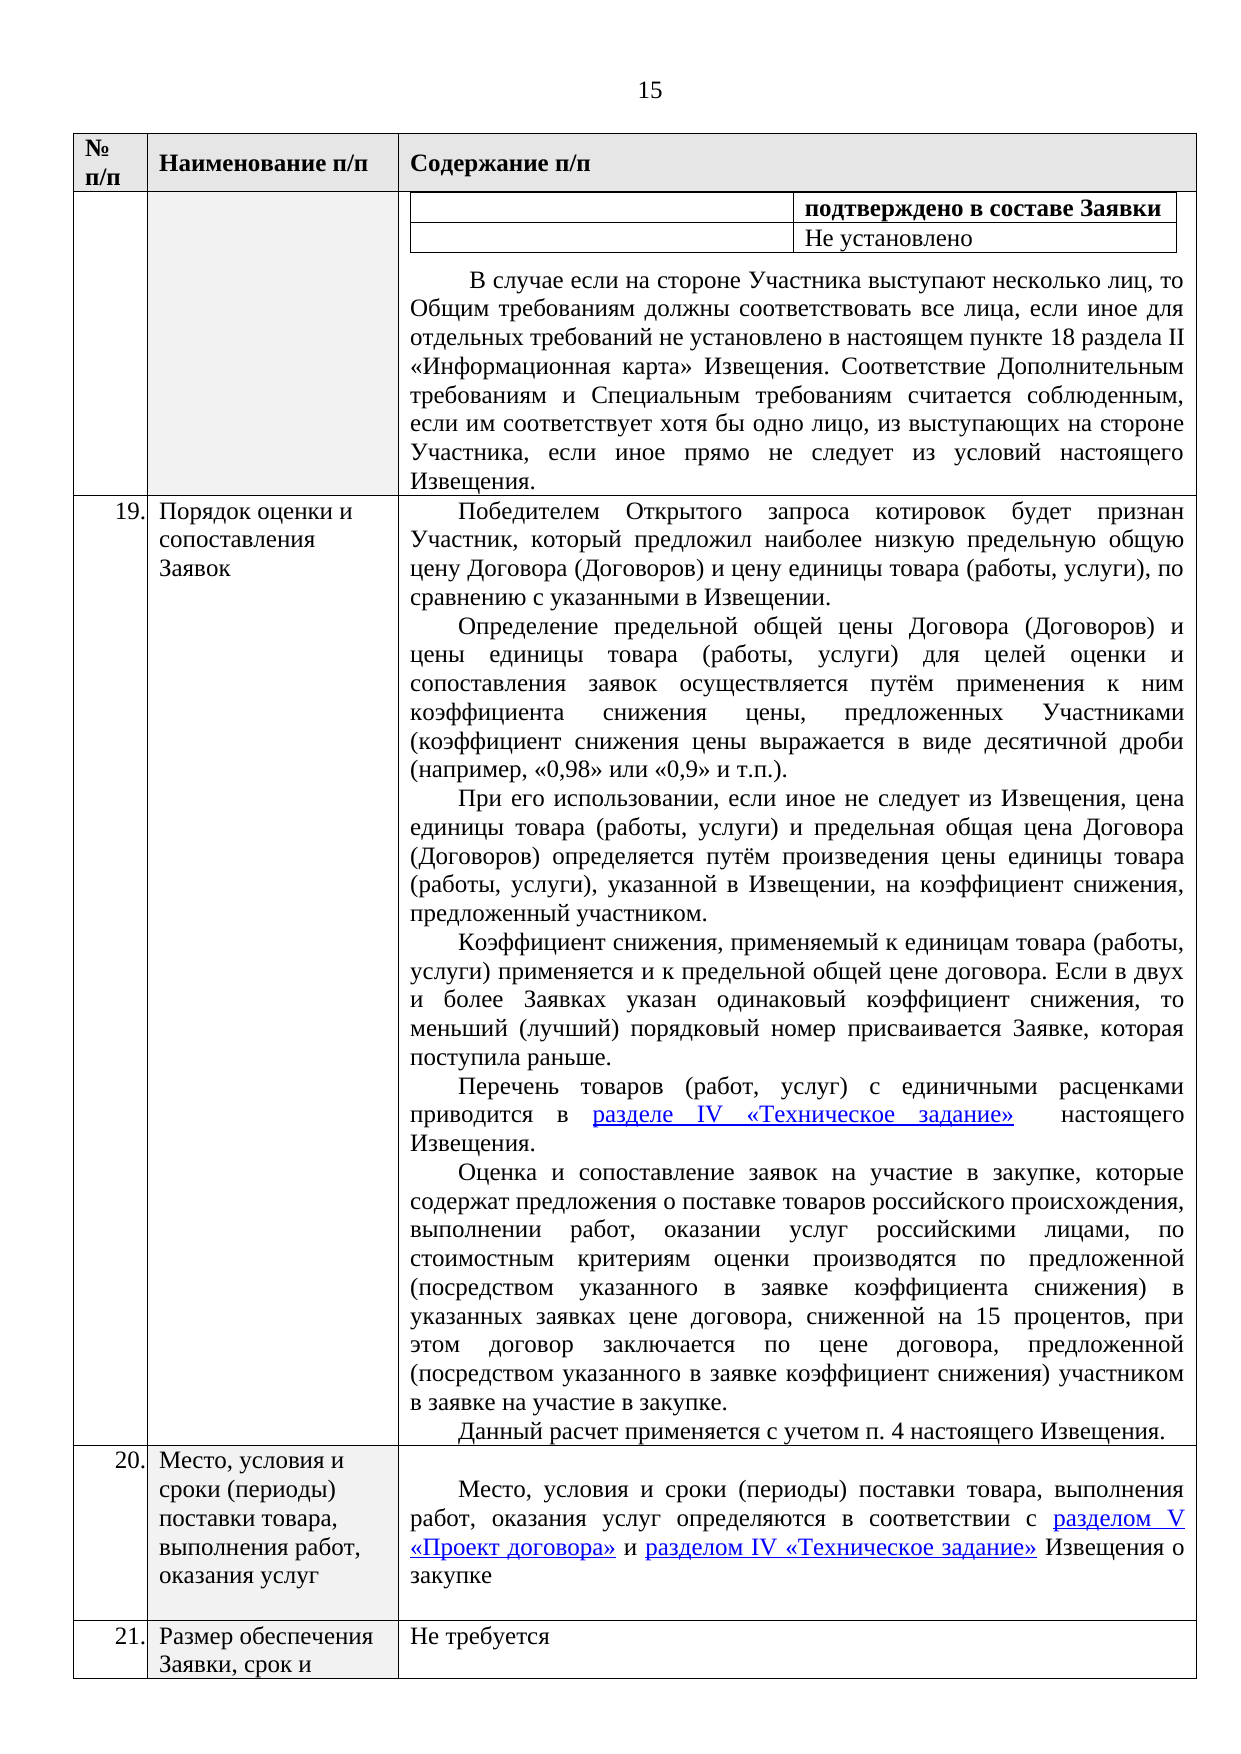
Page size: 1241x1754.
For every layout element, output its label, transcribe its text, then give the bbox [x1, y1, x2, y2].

table_cell Порядок оценки и сопоставления Заявок [148, 496, 398, 1444]
table_cell [74, 1621, 147, 1678]
table_cell Место, условия и сроки (периоды) поставки товара, выполнения работ, оказания услуг определяются в соответствии с разделом V «Проект договора» и разделом IV «Техническое задание» Извещения о закупке [399, 1446, 1196, 1620]
table_cell [74, 1446, 147, 1620]
table_header № п/п [74, 134, 147, 191]
table_cell Победителем Открытого запроса котировок будет признан Участник, который предложил наиболее низкую предельную общую цену Договора (Договоров) и цену единицы товара (работы, услуги), по сравнению с указанными в Извещении. Определение предельной общей цены Договора (Договоров) и цены единицы товара (работы, услуги) для целей оценки и сопоставления заявок осуществляется путём применения к ним коэффициента снижения цены, предложенных Участниками (коэффициент снижения цены выражается в виде десятичной дроби (например, «0,98» или «0,9» и т.п.). При его использовании, если иное не следует из Извещения, цена единицы товара (работы, услуги) и предельная общая цена Договора (Договоров) определяется путём произведения цены единицы товара (работы, услуги), указанной в Извещении, на коэффициент снижения, предложенный участником. Коэффициент снижения, применяемый к единицам товара (работы, услуги) применяется и к предельной общей цене договора. Если в двух и более Заявках указан одинаковый коэффициент снижения, то меньший (лучший) порядковый номер присваивается Заявке, которая поступила раньше. Перечень товаров (работ, услуг) с единичными расценками приводится в разделе IV «Техническое задание» настоящего Извещения. Оценка и сопоставление заявок на участие в закупке, которые содержат предложения о поставке товаров российского происхождения, выполнении работ, оказании услуг российскими лицами, по стоимостным критериям оценки производятся по предложенной (посредством указанного в заявке коэффициента снижения) в указанных заявках цене договора, сниженной на 15 процентов, при этом договор заключается по цене договора, предложенной (посредством указанного в заявке коэффициент снижения) участником в заявке на участие в закупке. Данный расчет применяется с учетом п. 4 настоящего Извещения. [399, 496, 1196, 1444]
table_cell Место, условия и сроки (периоды) поставки товара, выполнения работ, оказания услуг [148, 1446, 398, 1620]
table_header Содержание п/п [399, 134, 1196, 191]
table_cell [148, 1621, 398, 1678]
table_cell [74, 192, 147, 495]
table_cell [148, 192, 398, 495]
table_cell [74, 496, 147, 1444]
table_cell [399, 192, 1196, 495]
table_header Наименование п/п [148, 134, 398, 191]
table_cell Не требуется [399, 1621, 1196, 1678]
